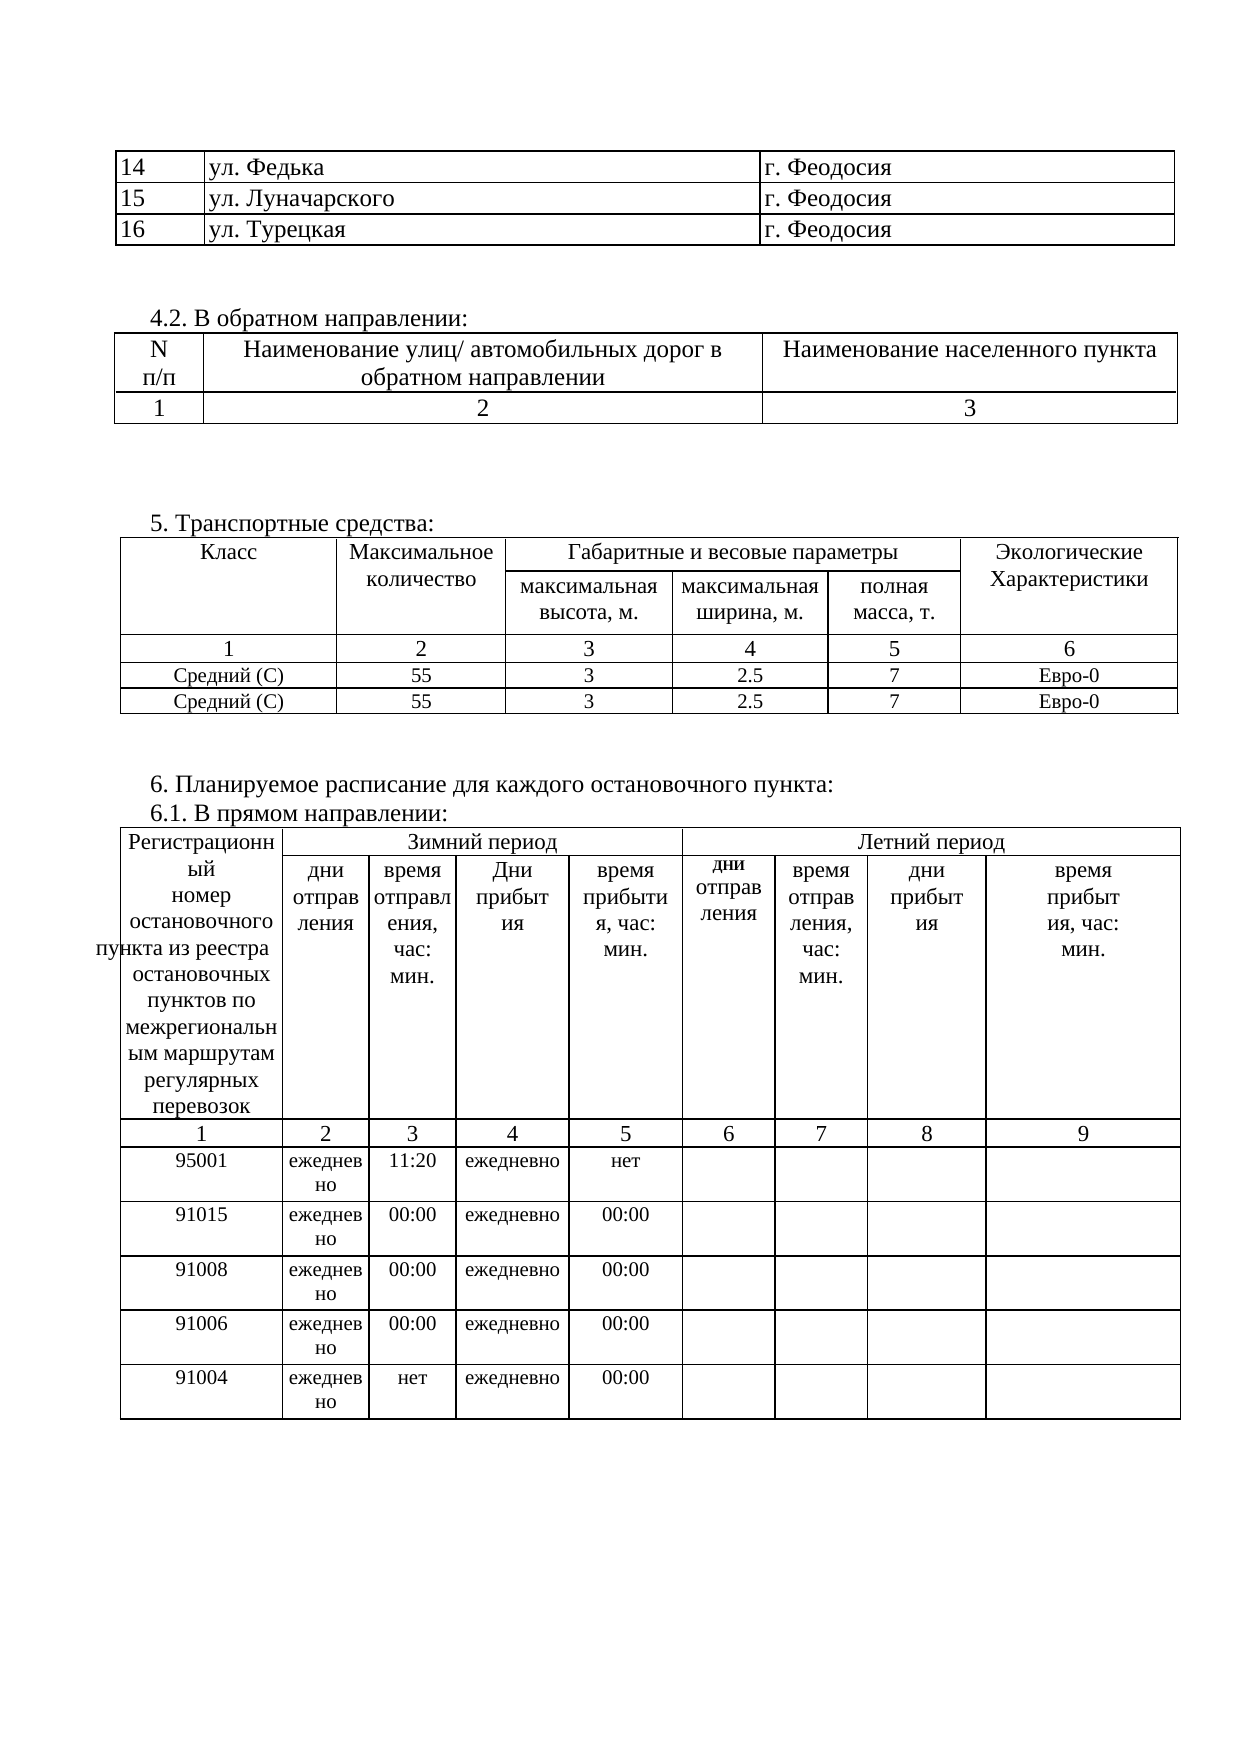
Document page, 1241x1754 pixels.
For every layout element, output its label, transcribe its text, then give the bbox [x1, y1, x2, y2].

table_header Летний период [683, 828, 1180, 855]
table_cell [868, 1365, 985, 1418]
table_cell [987, 1257, 1180, 1309]
table_cell 2.5 [673, 663, 827, 687]
table_cell 3 [506, 635, 672, 661]
table_header N п/п [115, 334, 203, 391]
table_cell 00:00 [370, 1311, 455, 1364]
table_cell время отправл ения, час: мин. [370, 856, 455, 1118]
table_cell [776, 1202, 867, 1255]
table_cell ежедневно [457, 1365, 568, 1418]
table_cell 95001 [121, 1148, 282, 1201]
table_cell [868, 1311, 985, 1364]
table_cell ежедневно [283, 1257, 368, 1309]
text 6.1. В прямом направлении: [150, 798, 1090, 827]
table_cell [776, 1148, 867, 1201]
table_cell 00:00 [570, 1365, 682, 1418]
table_cell 55 [337, 689, 505, 713]
table_cell 00:00 [570, 1311, 682, 1364]
table_cell 1 [121, 1120, 282, 1146]
table_cell ежедневно [283, 1365, 368, 1418]
table_cell 00:00 [370, 1202, 455, 1255]
table_cell 4 [673, 635, 827, 661]
table_cell 3 [506, 689, 672, 713]
table_header Класс [121, 538, 336, 633]
table_cell максимальная ширина, м. [673, 572, 827, 633]
table_header Зимний период [283, 828, 682, 855]
table_cell 3 [506, 663, 672, 687]
table_cell 6 [683, 1120, 774, 1146]
table_cell 3 [370, 1120, 455, 1146]
table_cell 91015 [121, 1202, 282, 1255]
table_cell 1 [115, 392, 203, 423]
text 6. Планируемое расписание для каждого остановочного пункта: [150, 769, 1090, 798]
table_cell ежедневно [283, 1148, 368, 1201]
text 4.2. В обратном направлении: [150, 303, 1090, 332]
table_cell дни отправ ления [283, 856, 368, 1118]
table_cell г. Феодосия [761, 215, 1174, 244]
table_cell 5 [829, 635, 960, 661]
table_cell 3 [763, 391, 1177, 423]
table_cell ул. Федька [205, 152, 759, 181]
table_cell 91004 [121, 1365, 282, 1418]
table_cell полная масса, т. [829, 572, 960, 633]
table_cell 4 [457, 1120, 568, 1146]
table_cell [683, 1365, 774, 1418]
table_cell ул. Турецкая [205, 215, 759, 244]
table_cell Средний (С) [121, 689, 336, 713]
table_cell максимальная высота, м. [506, 572, 672, 633]
table_cell [987, 1202, 1180, 1255]
table_cell нет [570, 1148, 682, 1201]
table_cell 15 [117, 183, 204, 213]
table_cell 6 [961, 635, 1177, 661]
table_cell 7 [776, 1120, 867, 1146]
table_cell 2 [204, 393, 762, 423]
table_cell ежедневно [457, 1311, 568, 1364]
table_cell 16 [117, 215, 204, 244]
table_cell Средний (С) [121, 663, 336, 687]
table_cell ежедневно [283, 1311, 368, 1364]
table_cell 00:00 [570, 1202, 682, 1255]
table_header Экологические Характеристики [961, 538, 1177, 633]
table_header Наименование населенного пункта [763, 334, 1177, 391]
table_cell 91008 [121, 1257, 282, 1309]
table_cell Дни прибыт ия [457, 856, 568, 1118]
table_cell 5 [570, 1120, 682, 1146]
table_cell 14 [117, 152, 204, 181]
table_header Наименование улиц/ автомобильных дорог в обратном направлении [204, 334, 762, 391]
table_cell [776, 1311, 867, 1364]
table_cell [683, 1148, 774, 1201]
table_cell 1 [121, 635, 336, 661]
table_cell ДНИ отправ ления [683, 856, 774, 1118]
table_cell нет [370, 1365, 455, 1418]
table_cell ежедневно [283, 1202, 368, 1255]
table_cell Евро-0 [961, 663, 1177, 687]
table_header Габаритные и весовые параметры [506, 538, 960, 570]
text 5. Транспортные средства: [150, 508, 1090, 537]
table_cell 7 [829, 689, 960, 713]
table_cell 9 [987, 1120, 1180, 1146]
table_cell [868, 1257, 985, 1309]
table_cell г. Феодосия [761, 183, 1174, 213]
table_header Максимальное количество [337, 538, 505, 633]
table_cell дни прибыт ия [868, 856, 985, 1118]
table_cell 00:00 [570, 1257, 682, 1309]
table_cell [776, 1365, 867, 1418]
table_cell [683, 1202, 774, 1255]
table_cell ул. Луначарского [205, 183, 759, 213]
table_cell время отправ ления, час: мин. [776, 856, 867, 1118]
table_cell 8 [868, 1120, 985, 1146]
table_cell 2.5 [673, 689, 827, 713]
table_cell 00:00 [370, 1257, 455, 1309]
table_cell [987, 1365, 1180, 1418]
table_header Регистрационный номер остановочного пункта из реестра остановочных пунктов по межрегиональным маршрутам регулярных перевозок [121, 828, 282, 1118]
table_cell 91006 [121, 1311, 282, 1364]
table_cell 2 [337, 635, 505, 661]
table_cell 55 [337, 663, 505, 687]
table_cell ежедневно [457, 1257, 568, 1309]
table_cell [987, 1148, 1180, 1201]
table_cell [868, 1148, 985, 1201]
table_cell [776, 1257, 867, 1309]
table_cell г. Феодосия [761, 152, 1174, 181]
table_cell ежедневно [457, 1148, 568, 1201]
table_cell 7 [829, 663, 960, 687]
table_cell 2 [283, 1120, 368, 1146]
table_cell [987, 1311, 1180, 1364]
table_cell Евро-0 [961, 689, 1177, 713]
table_cell время прибыт ия, час: мин. [987, 856, 1180, 1118]
table_cell ежедневно [457, 1202, 568, 1255]
table_cell время прибыти я, час: мин. [570, 856, 682, 1118]
table_cell [683, 1311, 774, 1364]
table_cell [868, 1202, 985, 1255]
table_cell [683, 1257, 774, 1309]
table_cell 11:20 [370, 1148, 455, 1201]
